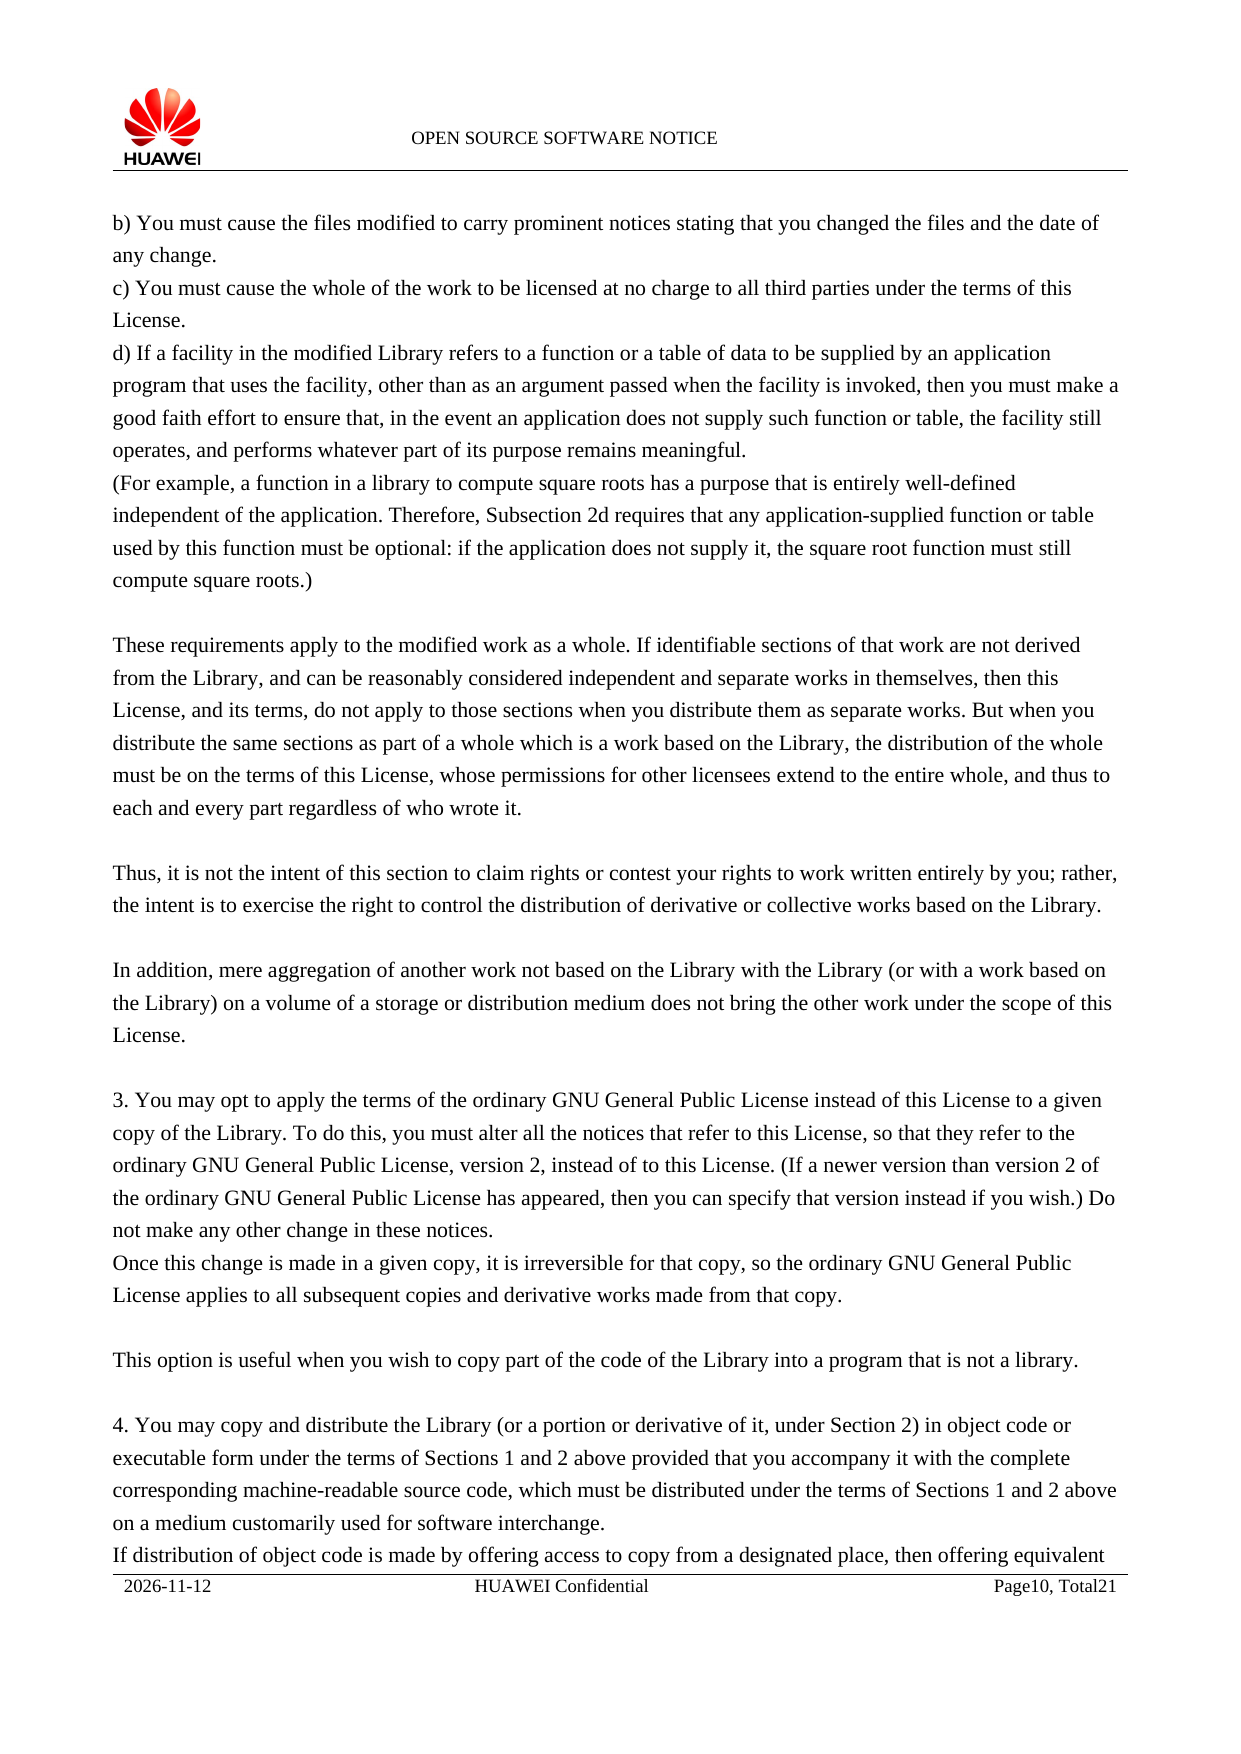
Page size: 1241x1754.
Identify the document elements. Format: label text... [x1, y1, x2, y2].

picture [124, 88, 201, 165]
